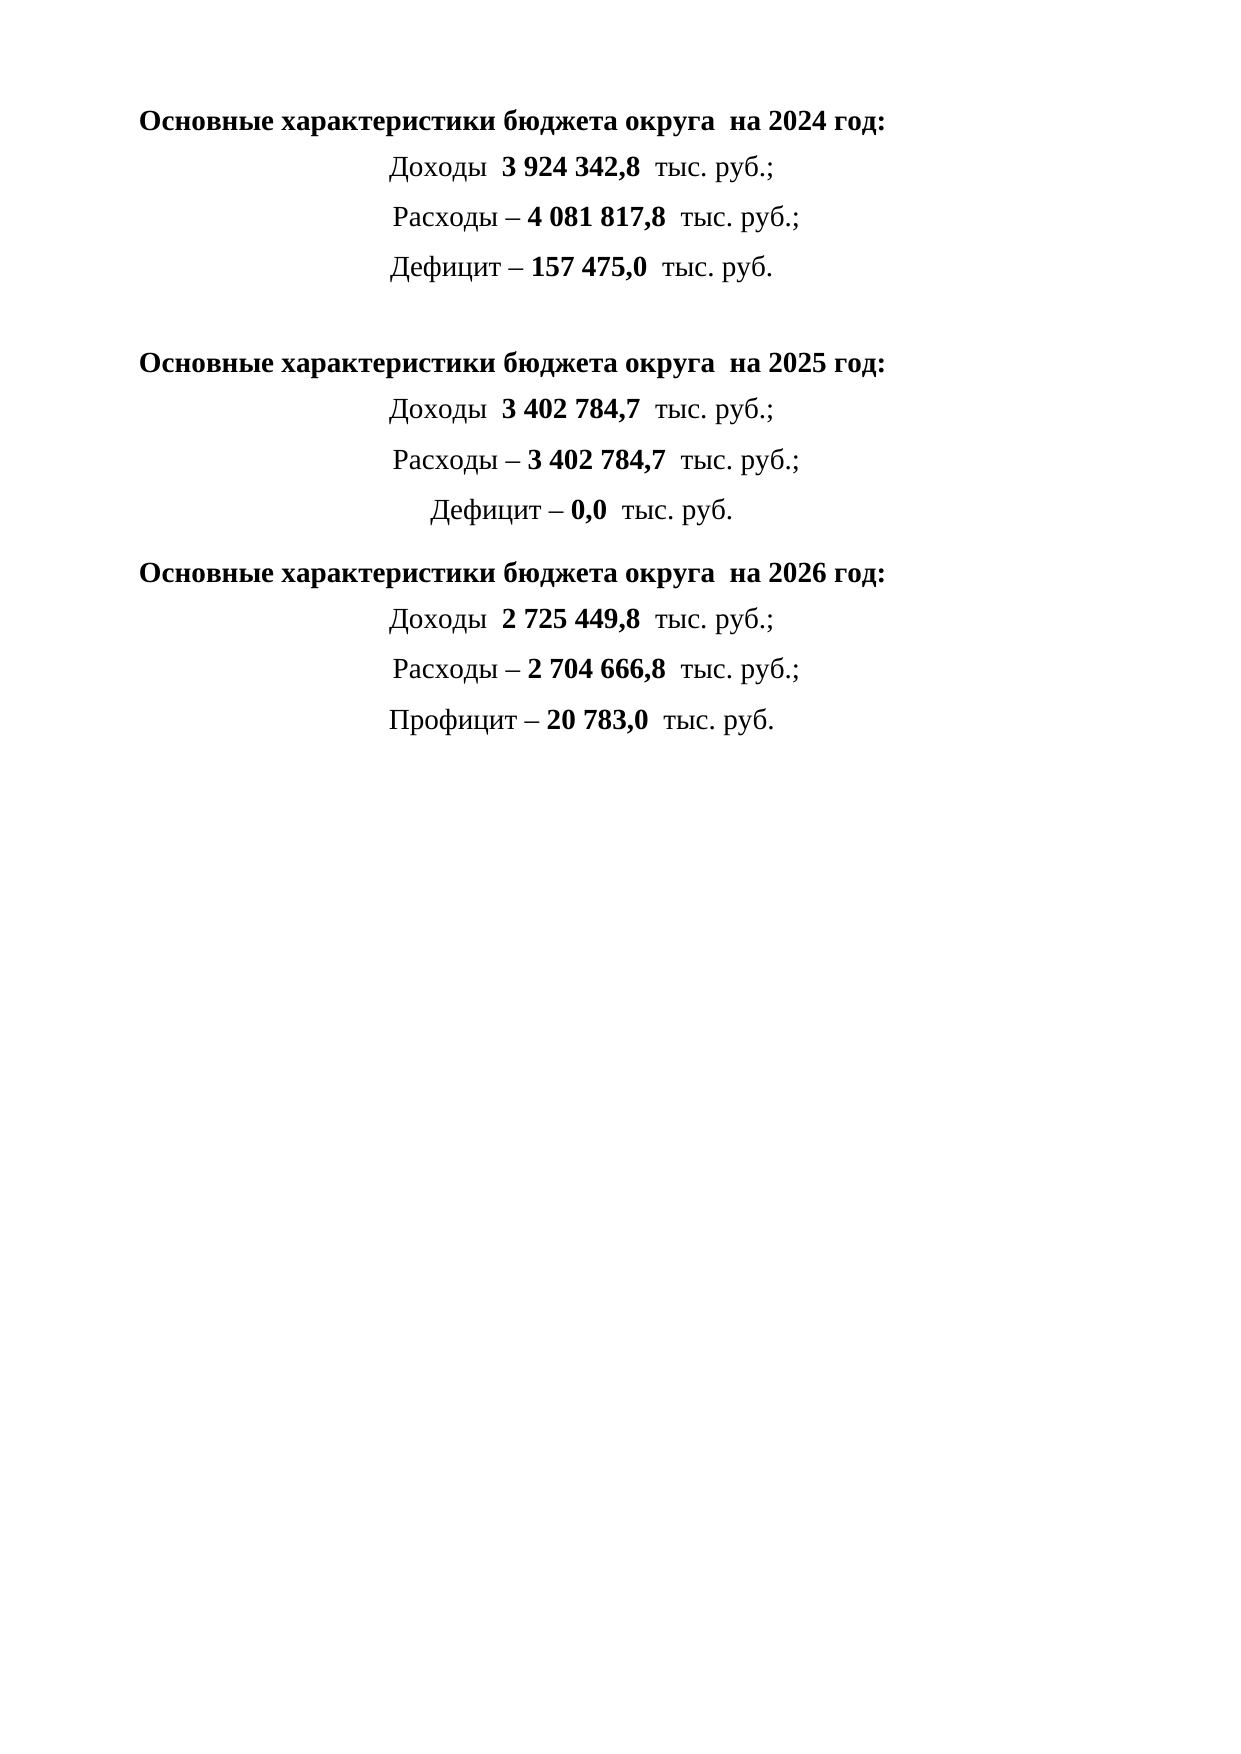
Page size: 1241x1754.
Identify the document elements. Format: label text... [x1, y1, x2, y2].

text Основные характеристики бюджета округа на 2025 год: [65, 346, 1098, 379]
text Профицит – 20 783,0 тыс. руб. [65, 702, 1098, 735]
text Доходы 2 725 449,8 тыс. руб.; [65, 601, 1098, 635]
text Расходы – 2 704 666,8 тыс. руб.; [65, 651, 1098, 685]
text Основные характеристики бюджета округа на 2024 год: [65, 103, 1098, 136]
text Расходы – 4 081 817,8 тыс. руб.; [65, 199, 1098, 232]
text Дефицит – 157 475,0 тыс. руб. [65, 249, 1098, 283]
text Доходы 3 924 342,8 тыс. руб.; [65, 149, 1098, 182]
text Расходы – 3 402 784,7 тыс. руб.; [65, 442, 1098, 476]
text Основные характеристики бюджета округа на 2026 год: [65, 555, 1098, 589]
text Доходы 3 402 784,7 тыс. руб.; [65, 392, 1098, 425]
text Дефицит – 0,0 тыс. руб. [65, 492, 1098, 526]
